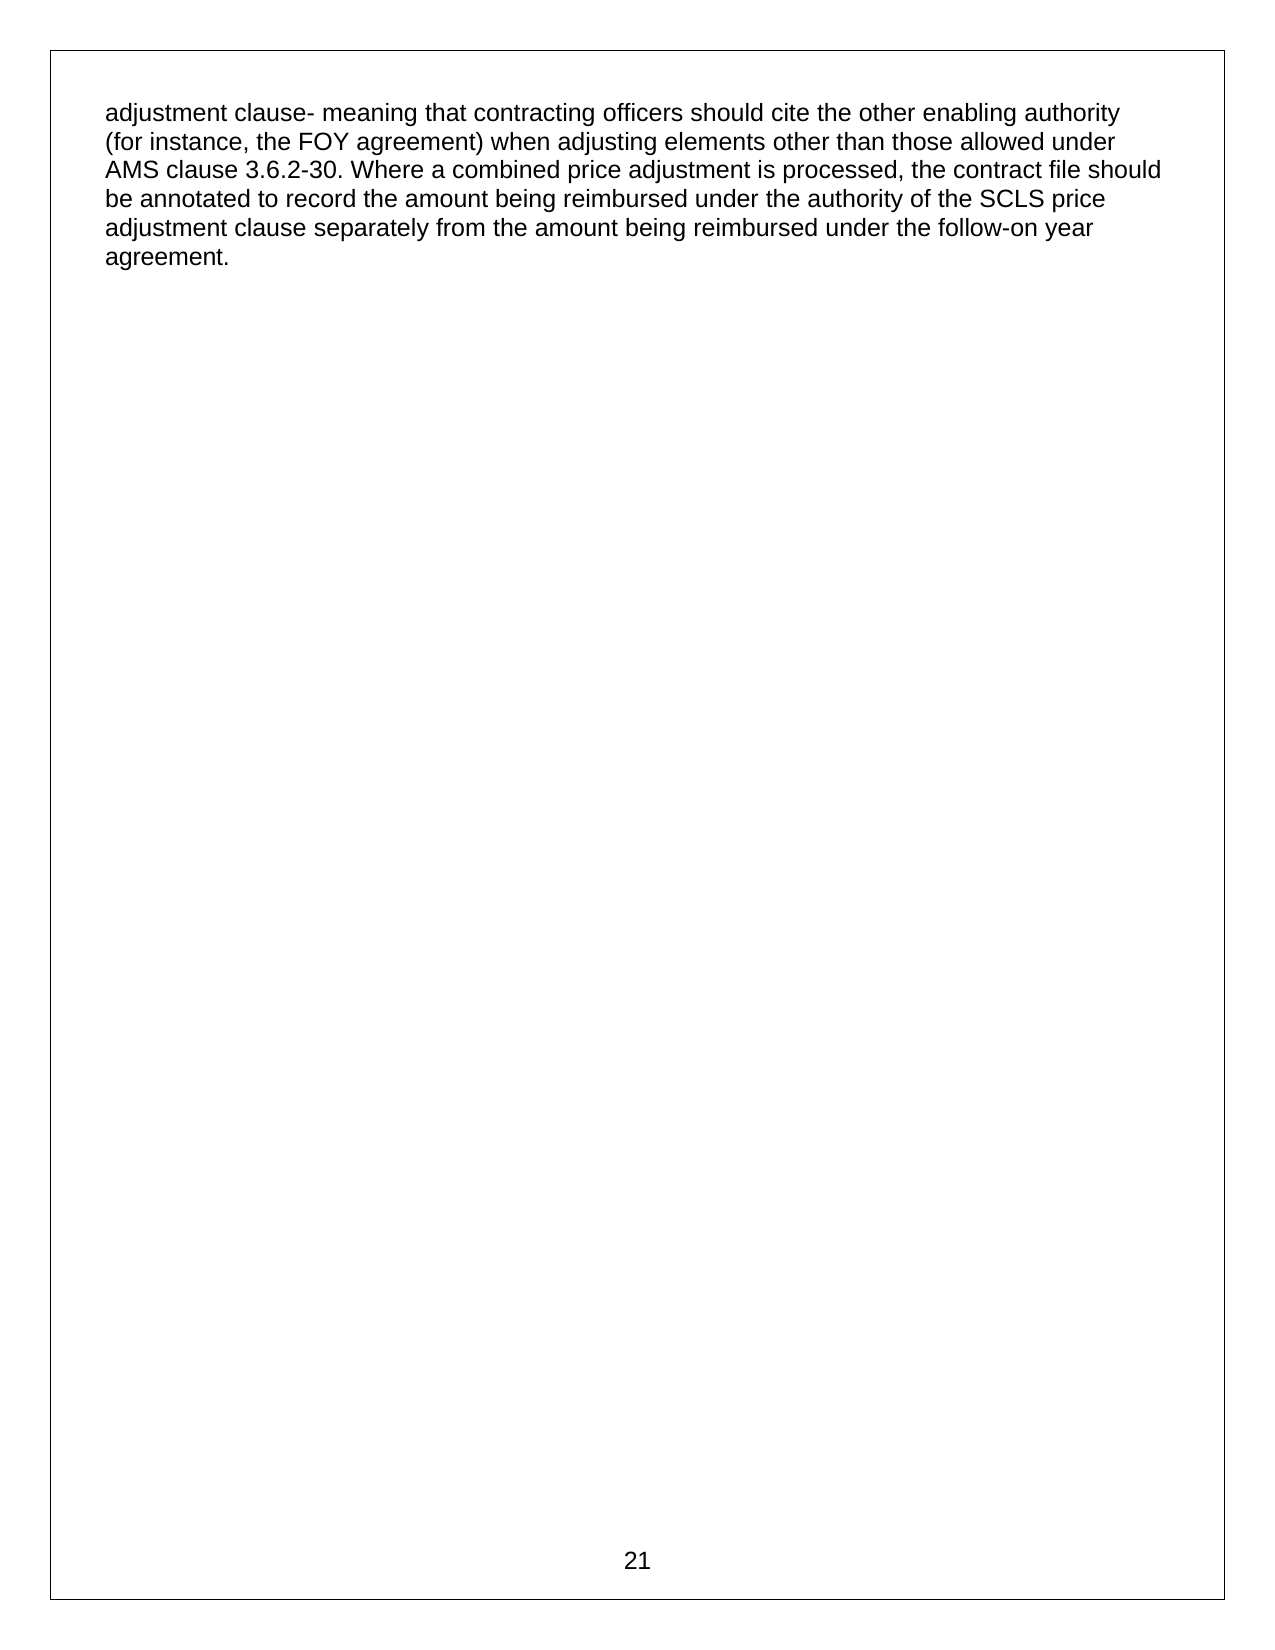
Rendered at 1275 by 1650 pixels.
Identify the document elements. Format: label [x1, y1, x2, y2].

text [105, 98, 1164, 270]
